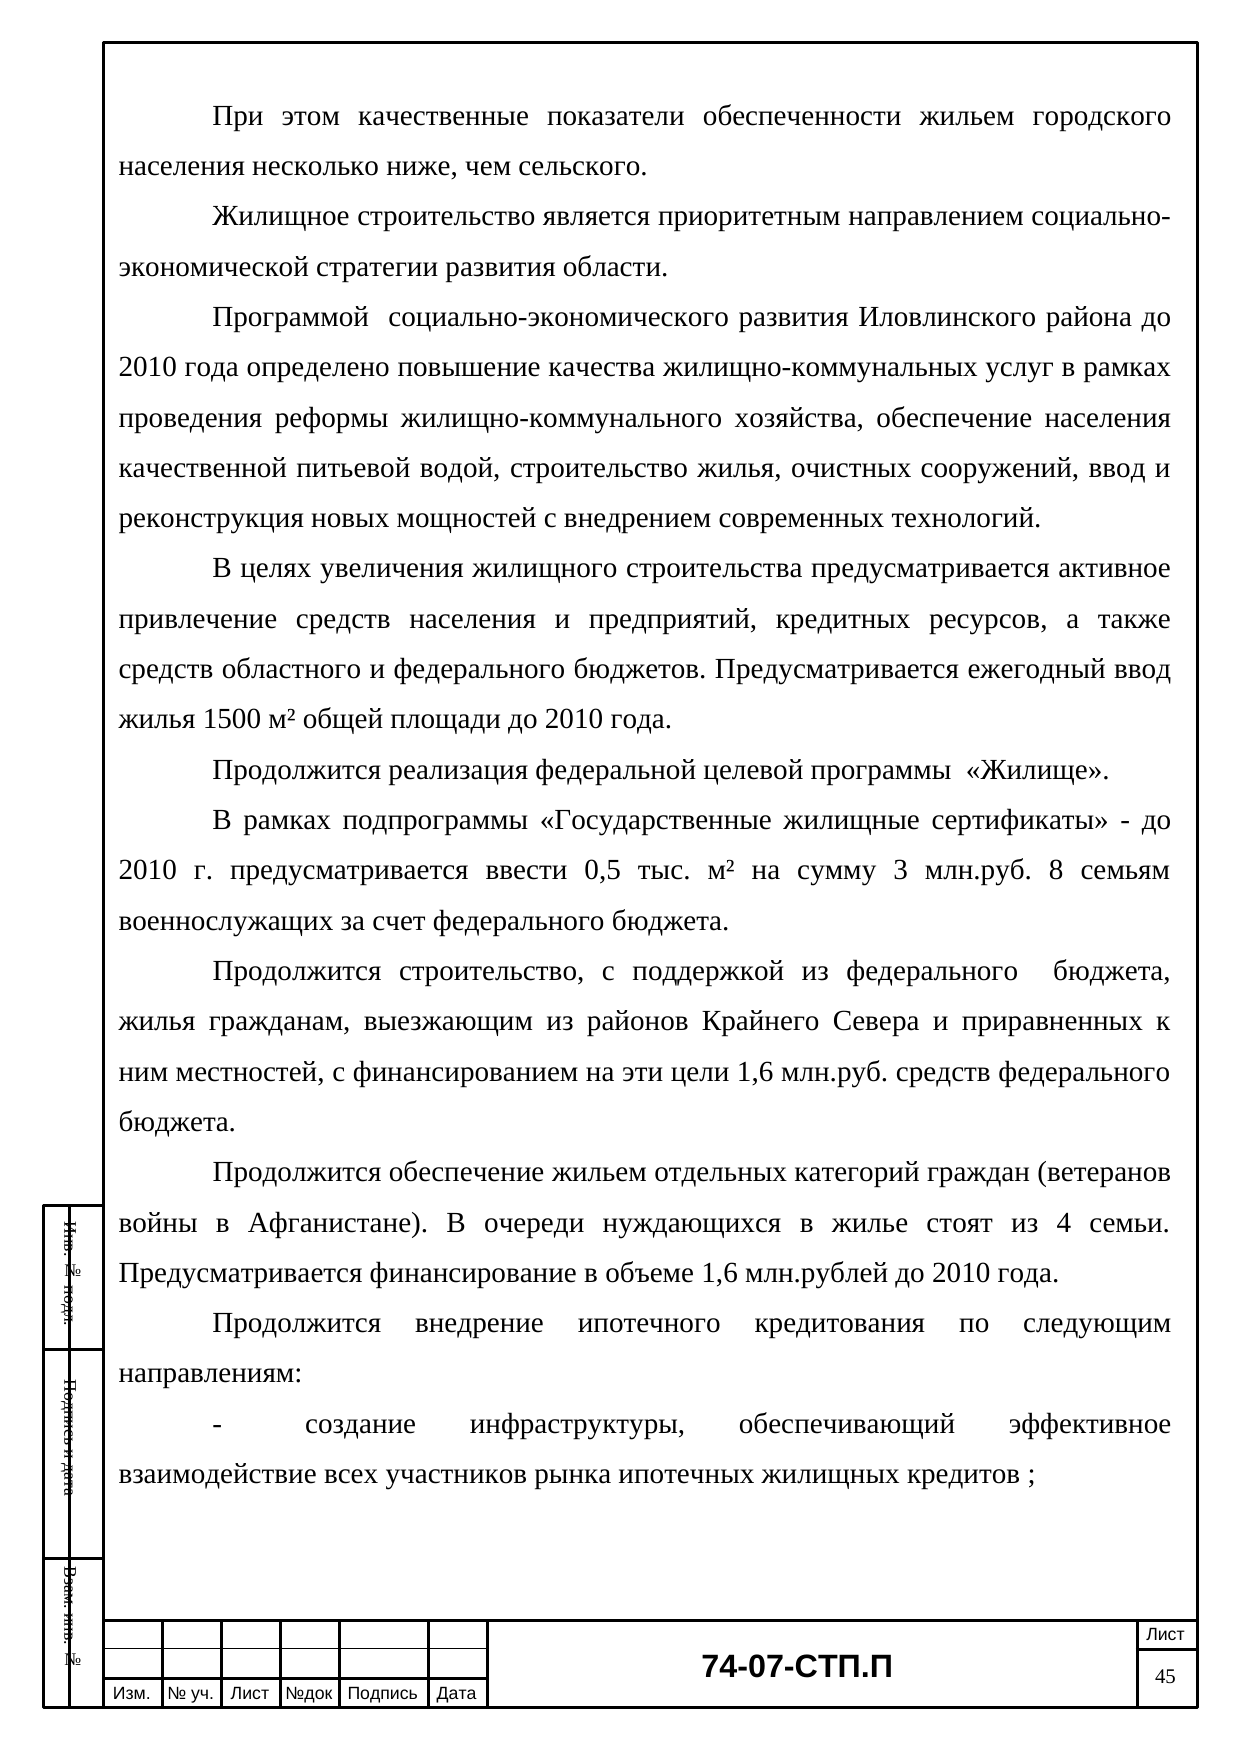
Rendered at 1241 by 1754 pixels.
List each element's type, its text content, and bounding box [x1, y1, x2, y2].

text Продолжится строительство, с поддержкой из федерального бюджета, жилья гражданам, выезжающим из районов Крайнего Севера и приравненных к ним местностей, с финансированием на эти цели 1,6 млн.руб. средств федерального бюджета. [118, 953, 1172, 1138]
text Продолжится внедрение ипотечного кредитования по следующим направлениям: [118, 1305, 1172, 1389]
text Программой социально-экономического развития Иловлинского района до 2010 года определено повышение качества жилищно-коммунальных услуг в рамках проведения реформы жилищно-коммунального хозяйства, обеспечение населения качественной питьевой водой, строительство жилья, очистных сооружений, ввод и реконструкция новых мощностей с внедрением современных технологий. [118, 299, 1172, 534]
text - создание инфраструктуры, обеспечивающий эффективное взаимодействие всех участников рынка ипотечных жилищных кредитов ; [118, 1406, 1172, 1490]
text В рамках подпрограммы «Государственные жилищные сертификаты» - до . предусматривается ввести 0,5 тыс. м² на сумму 3 млн.руб. 8 семьям военнослужащих за счет федерального бюджета. [118, 802, 1172, 936]
text В целях увеличения жилищного строительства предусматривается активное привлечение средств населения и предприятий, кредитных ресурсов, а также средств областного и федерального бюджетов. Предусматривается ежегодный ввод жилья общей площади до 2010 года. [118, 551, 1172, 735]
text Продолжится реализация федеральной целевой программы «Жилище». [118, 752, 1172, 785]
text При этом качественные показатели обеспеченности жильем городского населения несколько ниже, чем сельского. [118, 98, 1172, 182]
text Жилищное строительство является приоритетным направлением социально-экономической стратегии развития области. [118, 198, 1172, 282]
text Продолжится обеспечение жильем отдельных категорий граждан (ветеранов войны в Афганистане). В очереди нуждающихся в жилье стоят из 4 семьи. Предусматривается финансирование в объеме 1,6 млн.рублей до 2010 года. [118, 1154, 1172, 1288]
